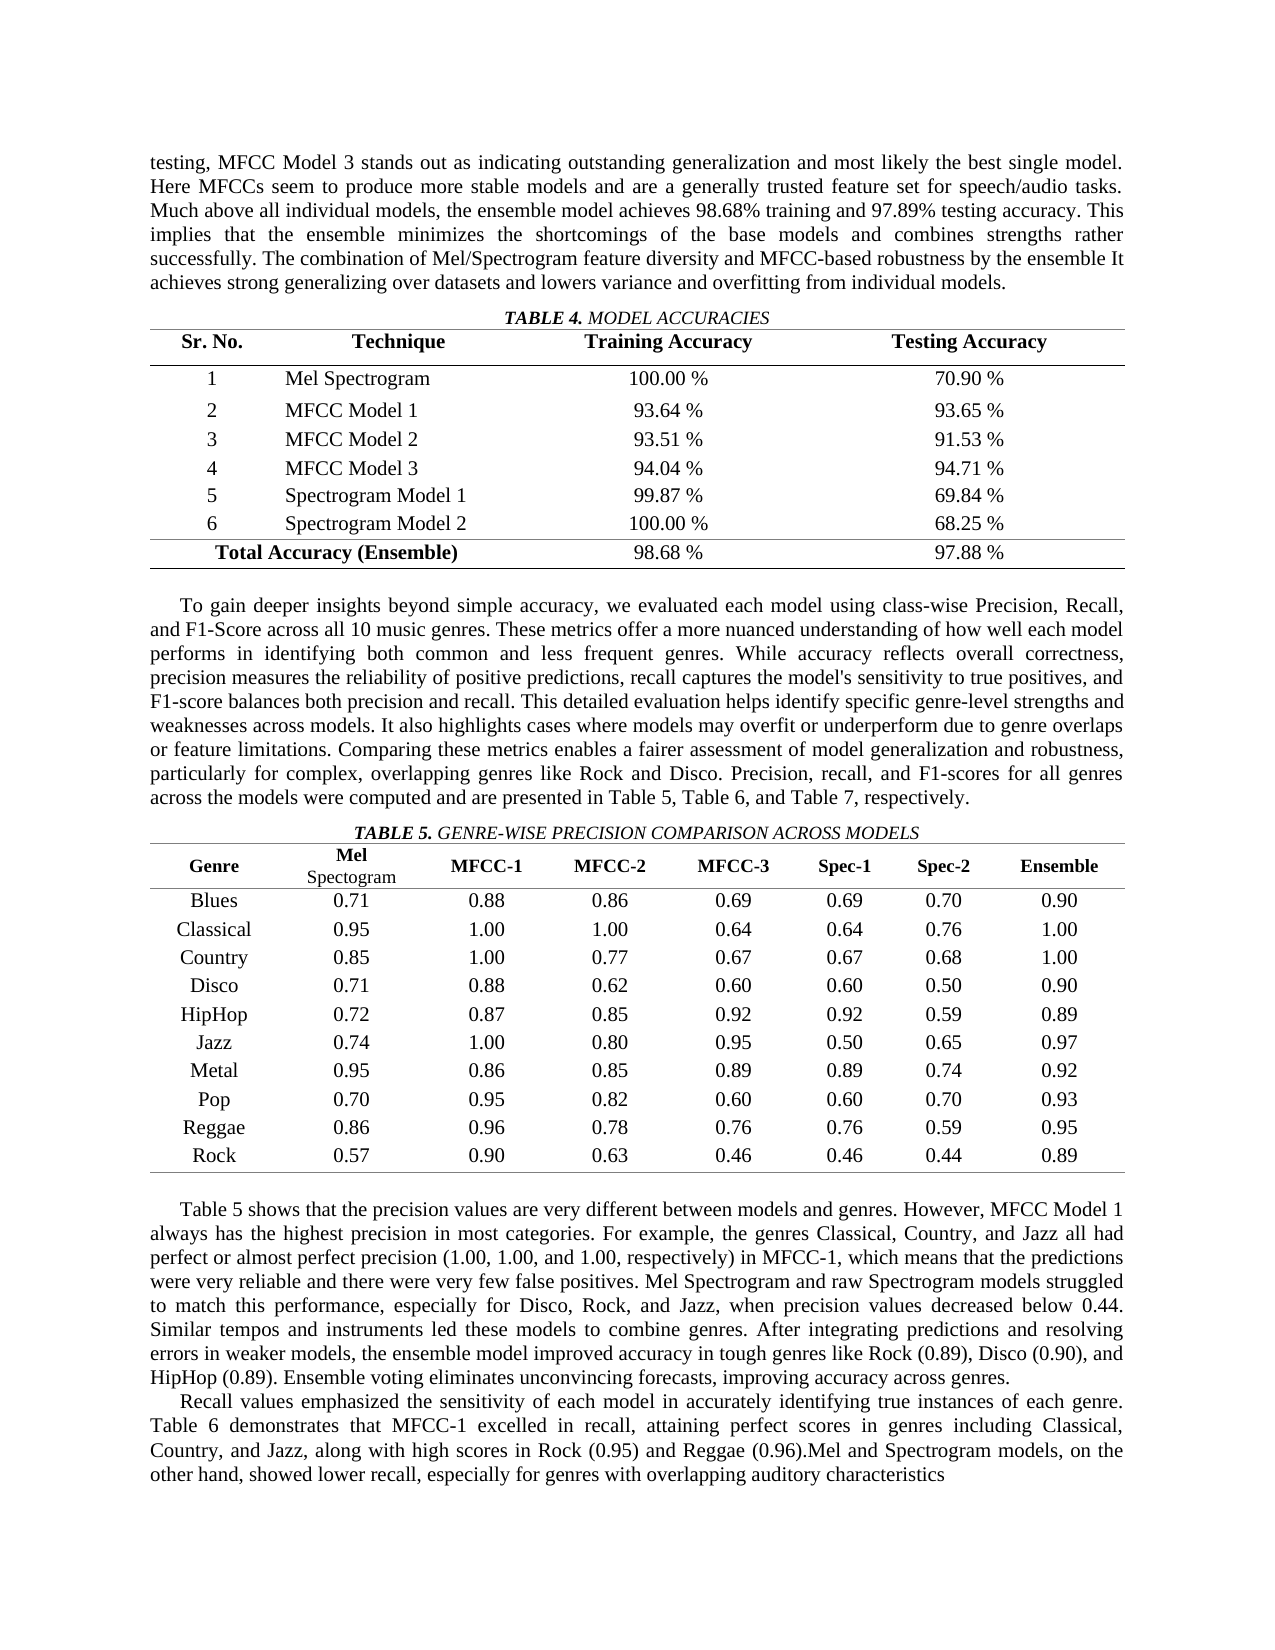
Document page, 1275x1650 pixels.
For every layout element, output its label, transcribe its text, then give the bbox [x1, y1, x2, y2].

table_cell 0.46 [672, 1144, 795, 1172]
table_cell Rock [150, 1144, 278, 1172]
table_cell 1 [150, 366, 274, 398]
table_cell 0.64 [795, 917, 894, 945]
table_cell 0.59 [894, 1115, 993, 1143]
table_cell 0.65 [894, 1030, 993, 1058]
table_cell 0.76 [894, 917, 993, 945]
table_cell 5 [150, 483, 274, 511]
table_cell 0.57 [278, 1144, 425, 1172]
table_header Genre [150, 844, 278, 887]
table_cell 0.80 [548, 1030, 672, 1058]
table_cell 100.00 % [523, 366, 813, 398]
table_cell 70.90 % [814, 366, 1125, 398]
table_cell 99.87 % [523, 483, 813, 511]
table_cell 1.00 [548, 917, 672, 945]
text TABLE 5. GENRE-WISE PRECISION COMPARISON ACROSS MODELS [150, 822, 1125, 843]
table_cell 3 [150, 427, 274, 456]
table_cell 0.44 [894, 1144, 993, 1172]
table_cell 0.70 [894, 1087, 993, 1115]
table_cell 0.77 [548, 945, 672, 973]
table_cell 91.53 % [814, 427, 1125, 456]
table_cell MFCC Model 1 [274, 398, 523, 427]
table_cell 0.72 [278, 1002, 425, 1030]
table_cell Classical [150, 917, 278, 945]
table_cell 0.95 [993, 1115, 1125, 1143]
table_cell 0.85 [548, 1002, 672, 1030]
table_cell 100.00 % [523, 511, 813, 539]
table_header MFCC-2 [548, 844, 672, 887]
table_cell 0.62 [548, 974, 672, 1002]
table_cell Spectrogram Model 2 [274, 511, 523, 539]
table_cell 1.00 [993, 945, 1125, 973]
table_header Sr. No. [150, 330, 274, 365]
table_cell Total Accuracy (Ensemble) [150, 540, 523, 567]
table_cell 0.89 [795, 1059, 894, 1087]
table_cell 0.89 [993, 1002, 1125, 1030]
table_header Mel Spectogram [278, 844, 425, 887]
table_cell 0.90 [993, 889, 1125, 917]
text Table 5 shows that the precision values are very different between models and genres. However, MFCC Model 1 always has the highest precision in most categories. For example, the genres Classical, Country, and Jazz all had perfect or almost perfect precision (1.00, 1.00, and 1.00, respectively) in MFCC-1, which means that the predictions were very reliable and there were very few false positives. Mel Spectrogram and raw Spectrogram models struggled to match this performance, especially for Disco, Rock, and Jazz, when precision values decreased below 0.44. Similar tempos and instruments led these models to combine genres. After integrating predictions and resolving errors in weaker models, the ensemble model improved accuracy in tough genres like Rock (0.89), Disco (0.90), and HipHop (0.89). Ensemble voting eliminates unconvincing forecasts, improving accuracy across genres. [150, 1197, 1125, 1389]
table_cell Reggae [150, 1115, 278, 1143]
table_cell 97.88 % [814, 540, 1125, 567]
table_cell 0.92 [993, 1059, 1125, 1087]
table_cell 0.89 [993, 1144, 1125, 1172]
table_cell 0.50 [894, 974, 993, 1002]
table_cell 94.71 % [814, 456, 1125, 483]
table_cell 0.95 [278, 917, 425, 945]
table_header MFCC-1 [425, 844, 548, 887]
table_cell 0.95 [425, 1087, 548, 1115]
table_cell 0.89 [672, 1059, 795, 1087]
table_cell 0.82 [548, 1087, 672, 1115]
table_cell 0.88 [425, 974, 548, 1002]
table_cell 0.74 [278, 1030, 425, 1058]
table_cell 0.67 [672, 945, 795, 973]
table_cell 0.60 [672, 974, 795, 1002]
table_cell 1.00 [425, 1030, 548, 1058]
table_cell 0.85 [548, 1059, 672, 1087]
table_cell 1.00 [425, 917, 548, 945]
table_cell 0.64 [672, 917, 795, 945]
table_header Training Accuracy [523, 330, 813, 365]
table_header Testing Accuracy [814, 330, 1125, 365]
table_cell Pop [150, 1087, 278, 1115]
table_cell 0.96 [425, 1115, 548, 1143]
table_cell 93.51 % [523, 427, 813, 456]
table_cell 2 [150, 398, 274, 427]
table_cell 0.69 [672, 889, 795, 917]
table_cell 0.86 [278, 1115, 425, 1143]
table_cell 0.59 [894, 1002, 993, 1030]
table_cell 1.00 [425, 945, 548, 973]
table_cell 6 [150, 511, 274, 539]
text TABLE 4. MODEL ACCURACIES [150, 307, 1125, 328]
table_cell 0.74 [894, 1059, 993, 1087]
table_cell 0.90 [993, 974, 1125, 1002]
table_header Ensemble [993, 844, 1125, 887]
table_cell 0.85 [278, 945, 425, 973]
table_cell 1.00 [993, 917, 1125, 945]
table_cell 0.86 [548, 889, 672, 917]
table_header Spec-2 [894, 844, 993, 887]
table_header MFCC-3 [672, 844, 795, 887]
table_cell Spectrogram Model 1 [274, 483, 523, 511]
table_cell Country [150, 945, 278, 973]
table_cell 0.67 [795, 945, 894, 973]
table_cell 0.97 [993, 1030, 1125, 1058]
table_cell 94.04 % [523, 456, 813, 483]
table_cell 0.88 [425, 889, 548, 917]
table_cell 0.68 [894, 945, 993, 973]
table_cell 98.68 % [523, 540, 813, 567]
table_header Technique [274, 330, 523, 365]
table_cell 4 [150, 456, 274, 483]
table_cell 0.86 [425, 1059, 548, 1087]
table_cell Mel Spectrogram [274, 366, 523, 398]
table_cell 0.76 [672, 1115, 795, 1143]
table_cell Jazz [150, 1030, 278, 1058]
text To gain deeper insights beyond simple accuracy, we evaluated each model using class-wise Precision, Recall, and F1-Score across all 10 music genres. These metrics offer a more nuanced understanding of how well each model performs in identifying both common and less frequent genres. While accuracy reflects overall correctness, precision measures the reliability of positive predictions, recall captures the model's sensitivity to true positives, and F1-score balances both precision and recall. This detailed evaluation helps identify specific genre-level strengths and weaknesses across models. It also highlights cases where models may overfit or underperform due to genre overlaps or feature limitations. Comparing these metrics enables a fairer assessment of model generalization and robustness, particularly for complex, overlapping genres like Rock and Disco. Precision, recall, and F1-scores for all genres across the models were computed and are presented in Table 5, Table 6, and Table 7, respectively. [150, 593, 1125, 809]
table_cell 0.93 [993, 1087, 1125, 1115]
table_cell 0.70 [278, 1087, 425, 1115]
table_cell 0.78 [548, 1115, 672, 1143]
table_cell Metal [150, 1059, 278, 1087]
table_cell 0.60 [795, 974, 894, 1002]
table_cell 0.69 [795, 889, 894, 917]
table_header Spec-1 [795, 844, 894, 887]
table_cell 0.90 [425, 1144, 548, 1172]
table_cell 0.76 [795, 1115, 894, 1143]
table_cell 0.87 [425, 1002, 548, 1030]
table_cell 0.70 [894, 889, 993, 917]
table_cell 0.46 [795, 1144, 894, 1172]
table_cell MFCC Model 2 [274, 427, 523, 456]
table_cell MFCC Model 3 [274, 456, 523, 483]
table_cell 0.60 [795, 1087, 894, 1115]
table_cell 0.50 [795, 1030, 894, 1058]
table_cell 0.71 [278, 974, 425, 1002]
table_cell 0.95 [672, 1030, 795, 1058]
table_cell 0.63 [548, 1144, 672, 1172]
table_cell Blues [150, 889, 278, 917]
table_cell 0.71 [278, 889, 425, 917]
table_cell 69.84 % [814, 483, 1125, 511]
table_cell 93.65 % [814, 398, 1125, 427]
table_cell HipHop [150, 1002, 278, 1030]
table_cell 0.92 [795, 1002, 894, 1030]
table_cell 0.95 [278, 1059, 425, 1087]
text Recall values emphasized the sensitivity of each model in accurately identifying true instances of each genre. Table 6 demonstrates that MFCC-1 excelled in recall, attaining perfect scores in genres including Classical, Country, and Jazz, along with high scores in Rock (0.95) and Reggae (0.96).Mel and Spectrogram models, on the other hand, showed lower recall, especially for genres with overlapping auditory characteristics [150, 1389, 1125, 1486]
table_cell 0.92 [672, 1002, 795, 1030]
table_cell Disco [150, 974, 278, 1002]
table_cell 93.64 % [523, 398, 813, 427]
table_cell 0.60 [672, 1087, 795, 1115]
table_cell 68.25 % [814, 511, 1125, 539]
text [150, 150, 1125, 294]
